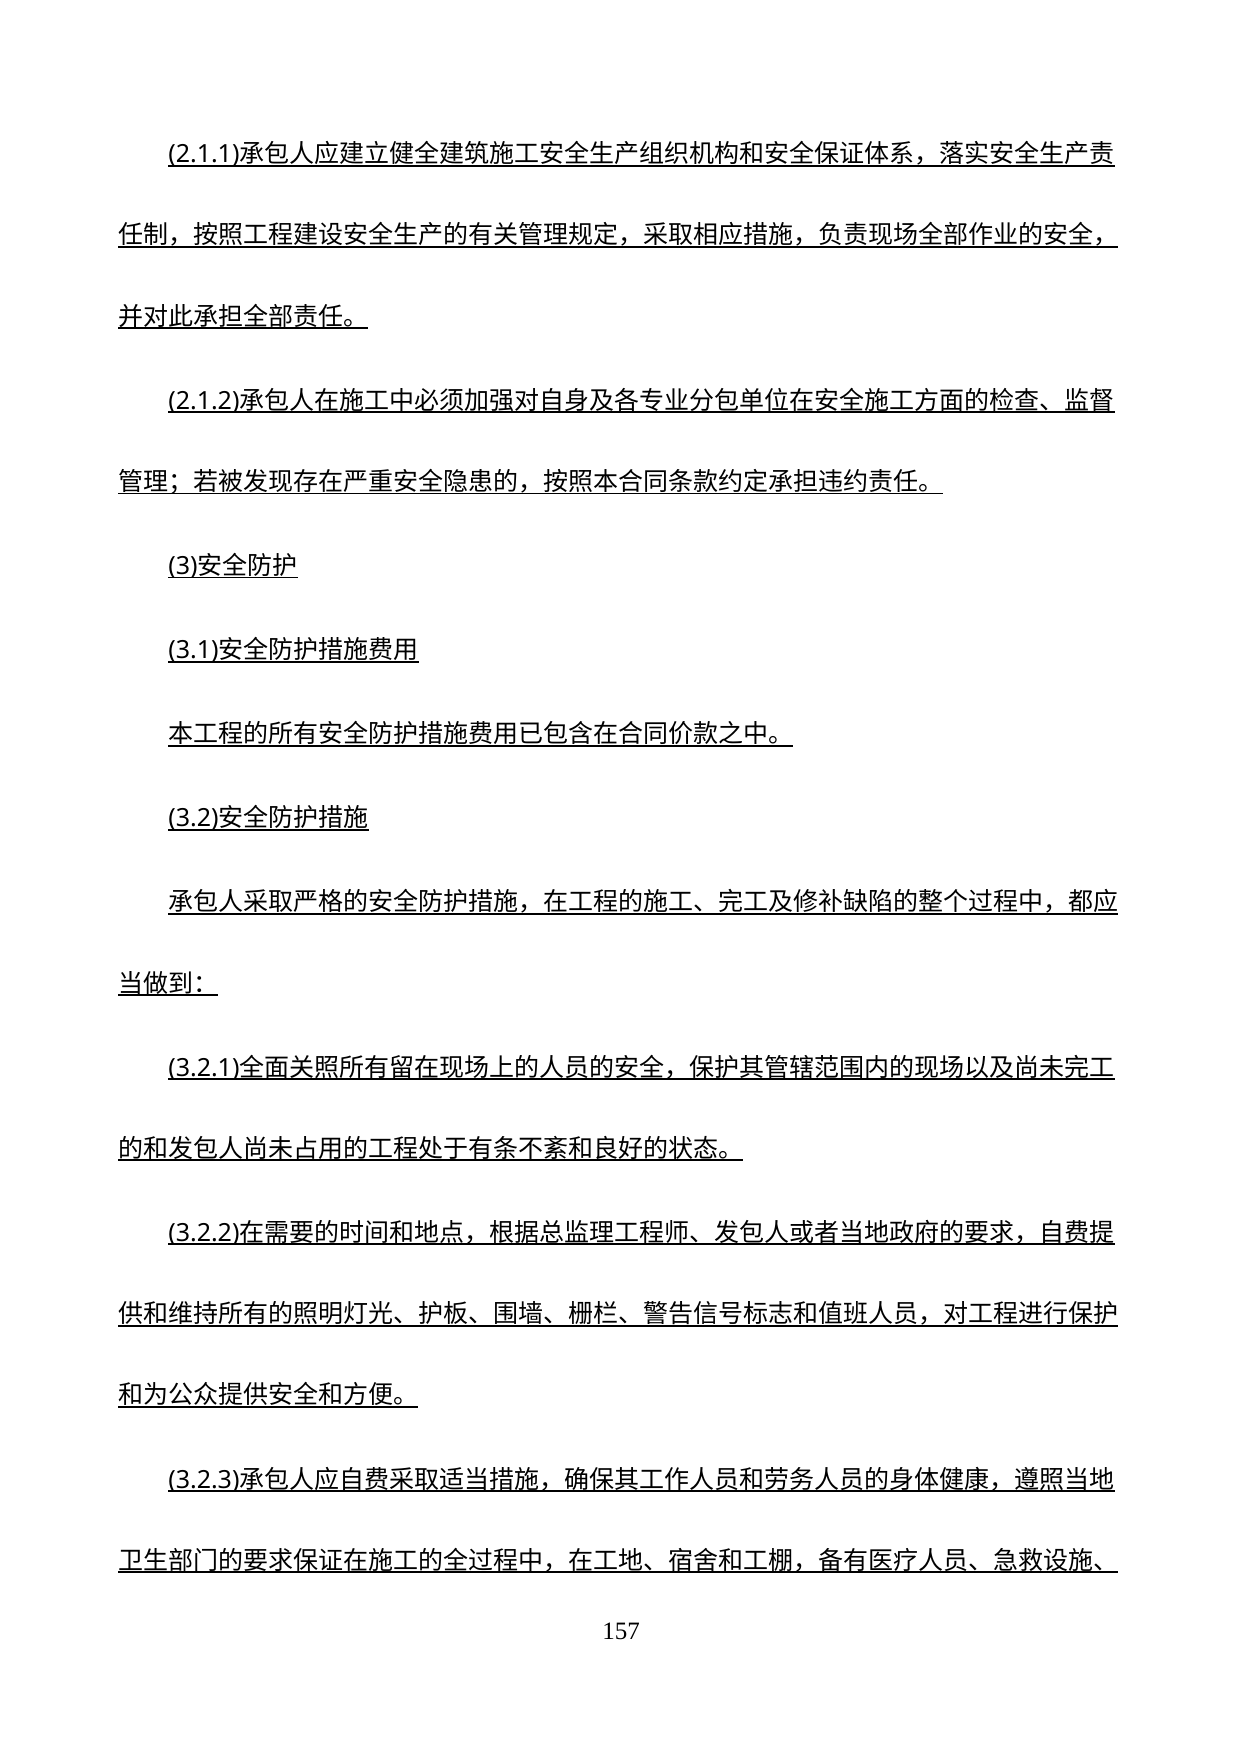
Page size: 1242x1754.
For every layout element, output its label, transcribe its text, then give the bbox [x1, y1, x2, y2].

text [118, 1445, 1123, 1591]
text (3.2)安全防护措施 [118, 783, 1123, 848]
text (3.2.1)全面关照所有留在现场上的人员的安全，保护其管辖范围内的现场以及尚未完工的和发包人尚未占用的工程处于有条不紊和良好的状态。 [118, 1033, 1123, 1179]
text (3.1)安全防护措施费用 [118, 615, 1123, 680]
text 承包人采取严格的安全防护措施，在工程的施工、完工及修补缺陷的整个过程中，都应当做到： [118, 867, 1123, 1014]
text (3.2.2)在需要的时间和地点，根据总监理工程师、发包人或者当地政府的要求，自费提供和维持所有的照明灯光、护板、围墙、栅栏、警告信号标志和值班人员，对工程进行保护和为公众提供安全和方便。 [118, 1198, 1123, 1426]
text (3)安全防护 [118, 531, 1123, 596]
text (2.1.2)承包人在施工中必须加强对自身及各专业分包单位在安全施工方面的检查、监督管理；若被发现存在严重安全隐患的，按照本合同条款约定承担违约责任。 [118, 366, 1123, 512]
text 本工程的所有安全防护措施费用已包含在合同价款之中。 [118, 699, 1123, 764]
text (2.1.1)承包人应建立健全建筑施工安全生产组织机构和安全保证体系，落实安全生产责任制，按照工程建设安全生产的有关管理规定，采取相应措施，负责现场全部作业的安全，并对此承担全部责任。 [118, 119, 1123, 347]
